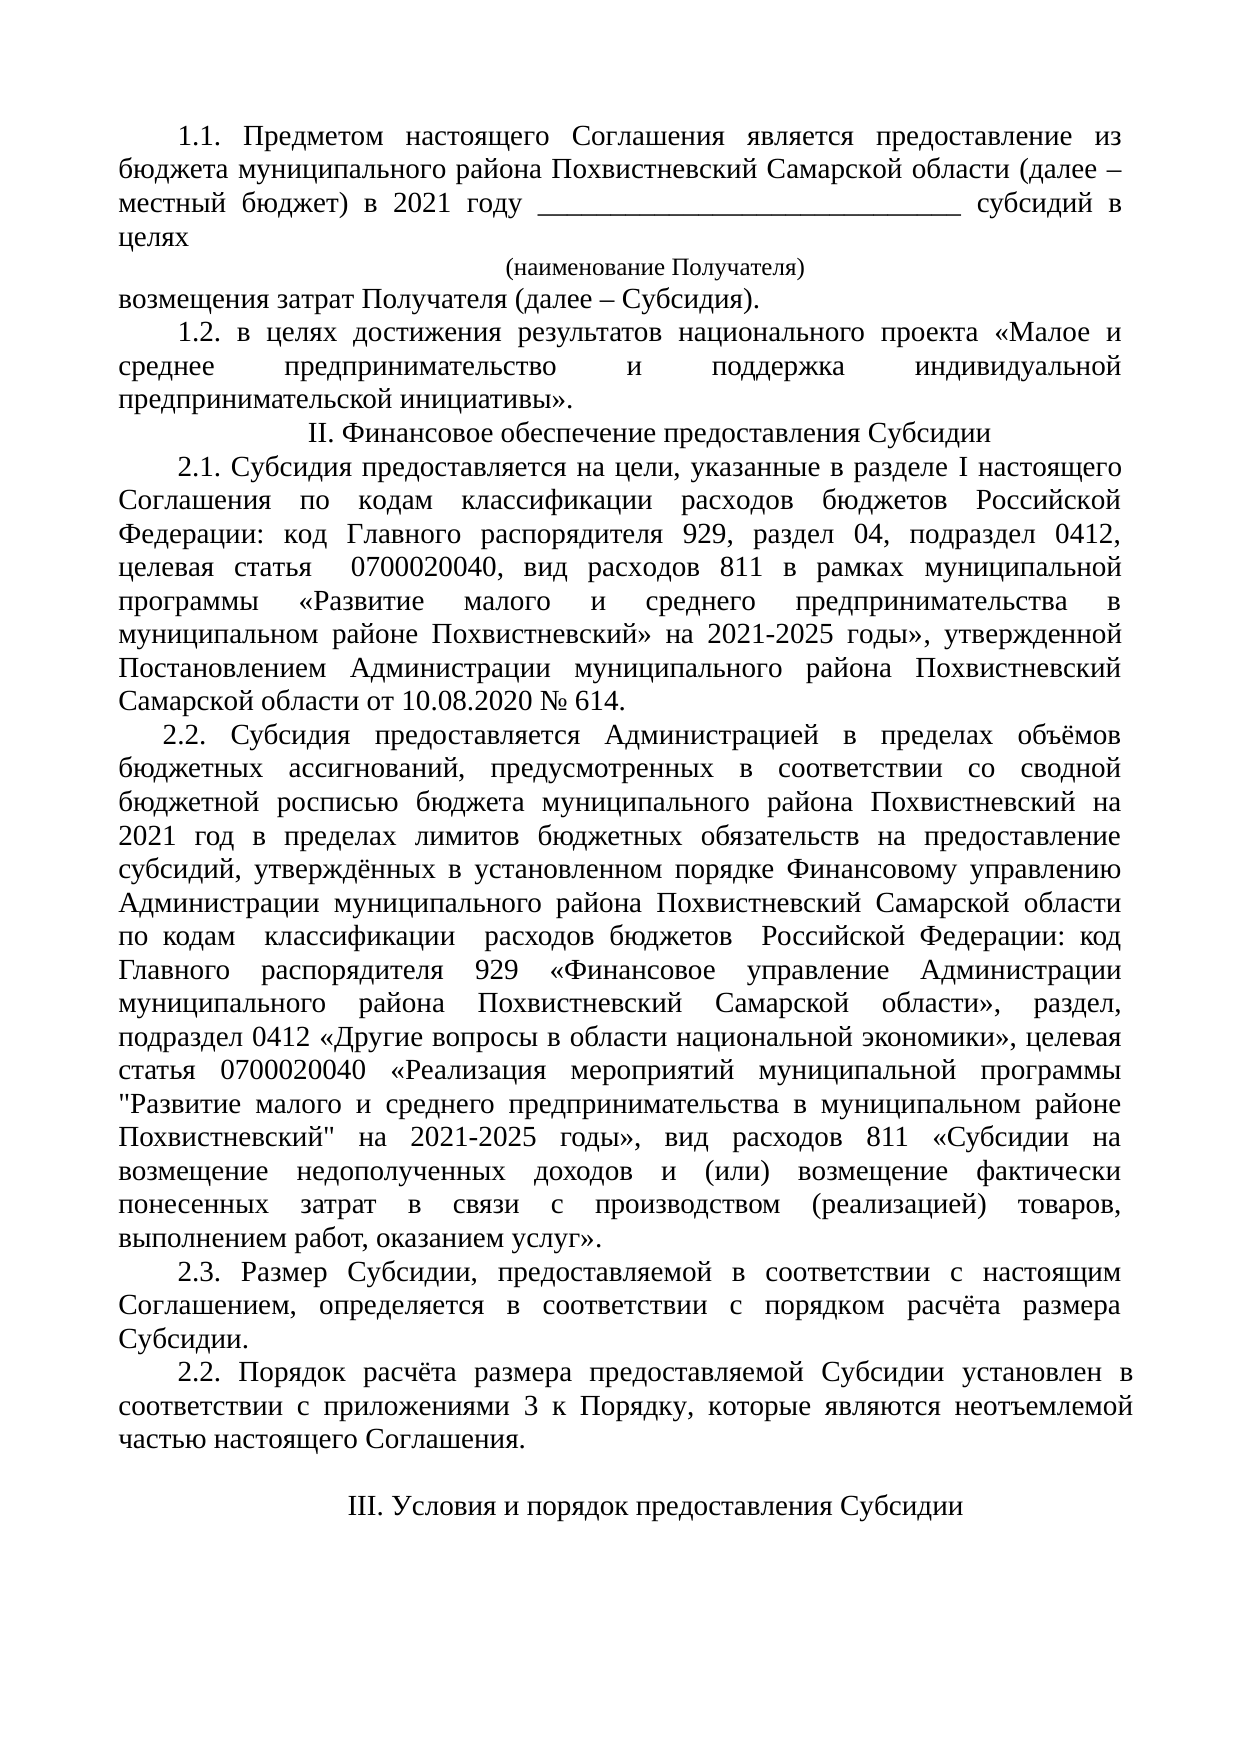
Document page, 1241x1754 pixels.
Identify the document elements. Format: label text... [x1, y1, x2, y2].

title 2.1. Субсидия предоставляется на цели, указанные в разделе I настоящего Соглашения по кодам классификации расходов бюджетов Российской Федерации: код Главного распорядителя 929, раздел 04, подраздел 0412, целевая статья 0700020040, вид расходов 811 в рамках муниципальной программы «Развитие малого и среднего предпринимательства в муниципальном районе Похвистневский» на 2021-2025 годы», утвержденной Постановлением Администрации муниципального района Похвистневский Самарской области от 10.08.2020 № 614. [118, 449, 1122, 717]
title 2.3. Размер Субсидии, предоставляемой в соответствии с настоящим Соглашением, определяется в соответствии с порядком расчёта размера Субсидии. [118, 1254, 1122, 1354]
subtitle 1.2. в целях достижения результатов национального проекта «Малое и среднее предпринимательство и поддержка индивидуальной предпринимательской инициативы». [118, 314, 1122, 415]
subtitle 2.2. Субсидия предоставляется Администрацией в пределах объёмов бюджетных ассигнований, предусмотренных в соответствии со сводной бюджетной росписью бюджета муниципального района Похвистневский на 2021 год в пределах лимитов бюджетных обязательств на предоставление субсидий, утверждённых в установленном порядке Финансовому управлению Администрации муниципального района Похвистневский Самарской области по кодам классификации расходов бюджетов Российской Федерации: код Главного распорядителя 929 «Финансовое управление Администрации муниципального района Похвистневский Самарской области», раздел, подраздел 0412 «Другие вопросы в области национальной экономики», целевая статья 0700020040 «Реализация мероприятий муниципальной программы "Развитие малого и среднего предпринимательства в муниципальном районе Похвистневский" на 2021-2025 годы», вид расходов 811 «Субсидии на возмещение недополученных доходов и (или) возмещение фактически понесенных затрат в связи с производством (реализацией) товаров, выполнением работ, оказанием услуг». [118, 717, 1122, 1254]
text 2.2. Порядок расчёта размера предоставляемой Субсидии установлен в соответствии с приложениями 3 к Порядку, которые являются неотъемлемой частью настоящего Соглашения. [118, 1354, 1134, 1455]
title возмещения затрат Получателя (далее – Субсидия). [118, 281, 1122, 314]
text III. Условия и порядок предоставления Субсидии [118, 1488, 1134, 1522]
subtitle 1.1. Предметом настоящего Соглашения является предоставление из бюджета муниципального района Похвистневский Самарской области (далее – местный бюджет) в 2021 году _____________________________ субсидий в целях [118, 118, 1122, 252]
subtitle (наименование Получателя) [118, 252, 1122, 281]
subtitle II. Финансовое обеспечение предоставления Субсидии [118, 415, 1122, 449]
